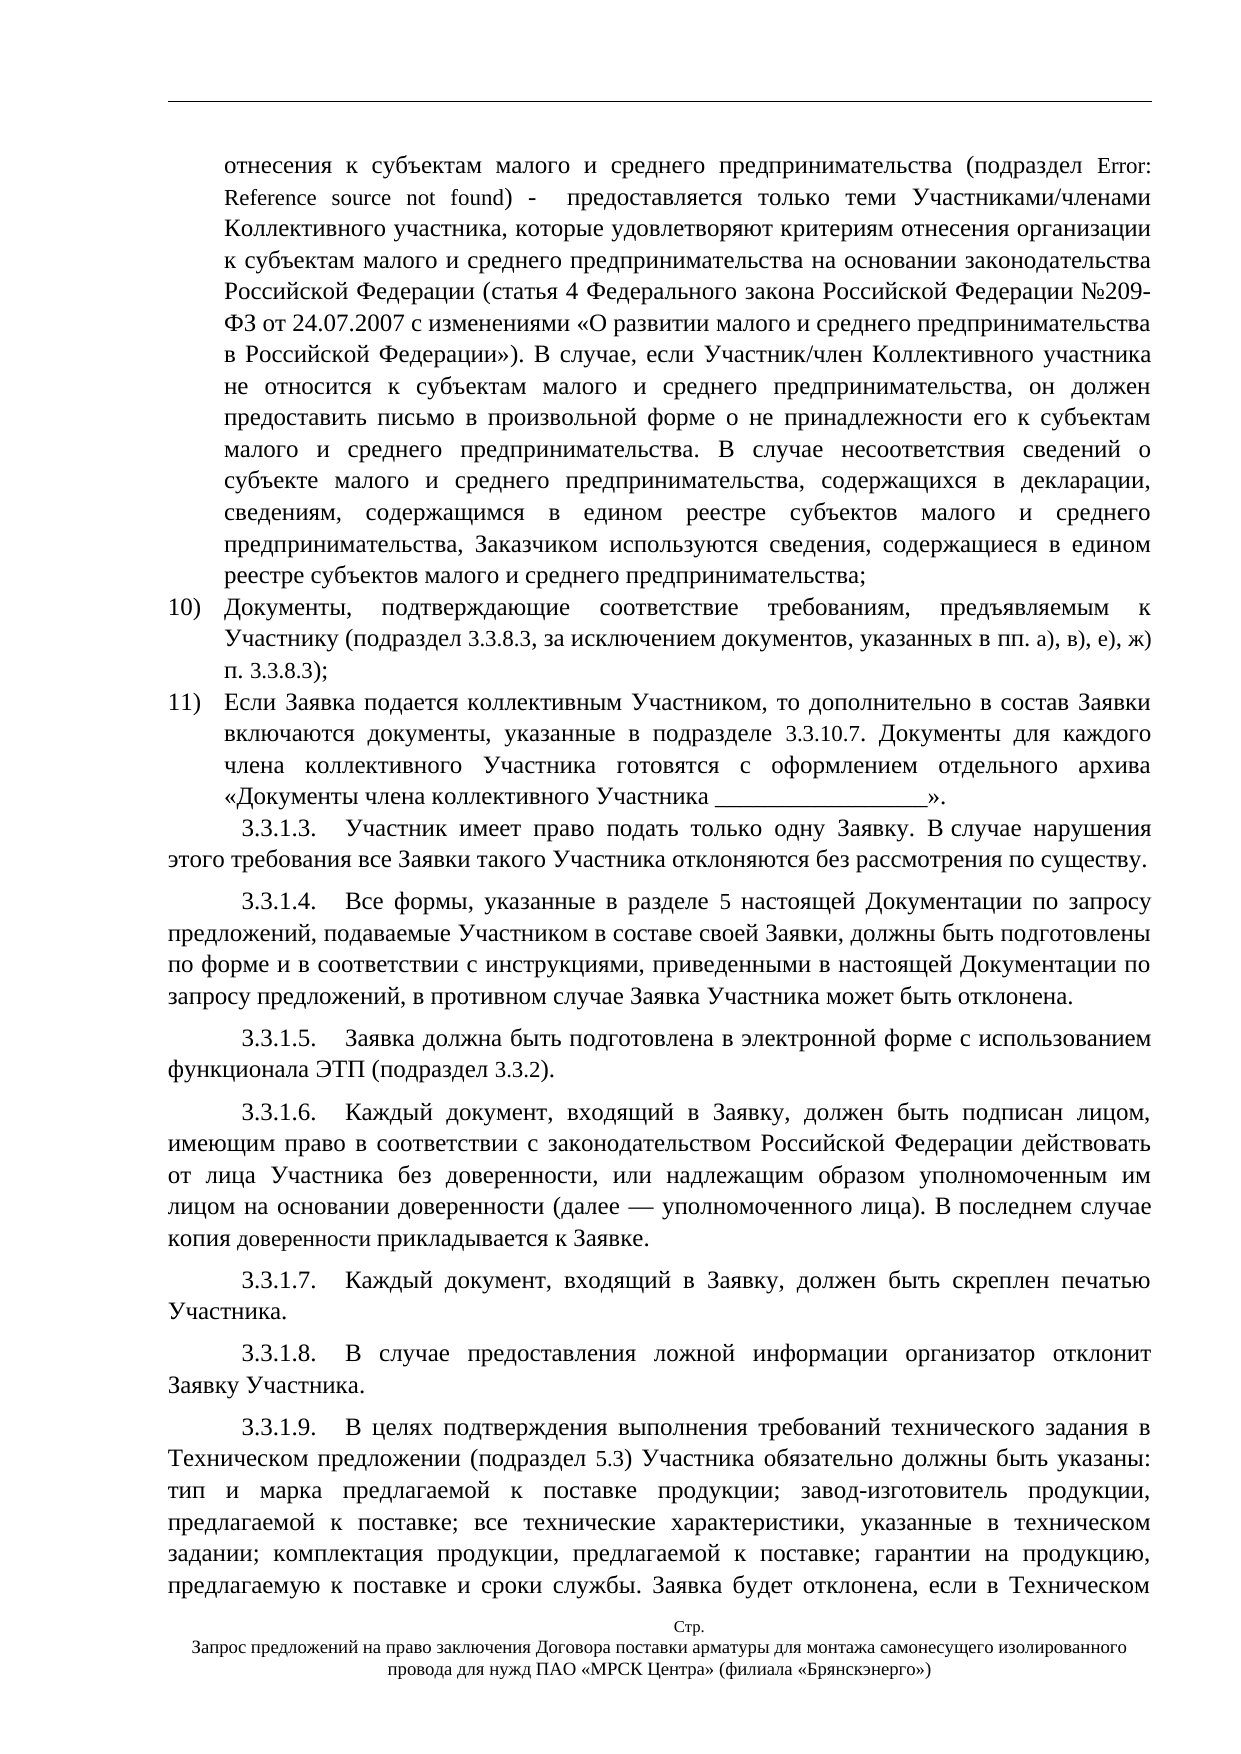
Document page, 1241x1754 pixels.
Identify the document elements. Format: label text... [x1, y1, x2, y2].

list Участник имеет право подать только одну Заявку. В случае нарушения этого требования все Заявки такого Участника отклоняются без рассмотрения по существу. [168, 813, 1152, 873]
list Документы, подтверждающие соответствие требованиям, предъявляемым к Участнику (подраздел 3.3.8.3, за исключением документов, указанных в пп. а), в), е), ж) п. 3.3.8.3); [168, 592, 1152, 684]
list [168, 150, 1152, 589]
list Все формы, указанные в разделе 5 настоящей Документации по запросу предложений, подаваемые Участником в составе своей Заявки, должны быть подготовлены по форме и в соответствии с инструкциями, приведенными в настоящей Документации по запросу предложений, в противном случае Заявка Участника может быть отклонена. [168, 886, 1152, 1010]
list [168, 1412, 1152, 1598]
list Каждый документ, входящий в Заявку, должен быть подписан лицом, имеющим право в соответствии с законодательством Российской Федерации действовать от лица Участника без доверенности, или надлежащим образом уполномоченным им лицом на основании доверенности (далее — уполномоченного лица). В последнем случае копия доверенности прикладывается к Заявке. [168, 1097, 1152, 1252]
list Если Заявка подается коллективным Участником, то дополнительно в состав Заявки включаются документы, указанные в подразделе 3.3.10.7. Документы для каждого члена коллективного Участника готовятся с оформлением отдельного архива «Документы члена коллективного Участника _________________». [168, 687, 1152, 810]
list Каждый документ, входящий в Заявку, должен быть скреплен печатью Участника. [168, 1265, 1152, 1325]
list В случае предоставления ложной информации организатор отклонит Заявку Участника. [168, 1338, 1152, 1399]
list Заявка должна быть подготовлена в электронной форме с использованием функционала ЭТП (подраздел 3.3.2). [168, 1023, 1152, 1083]
